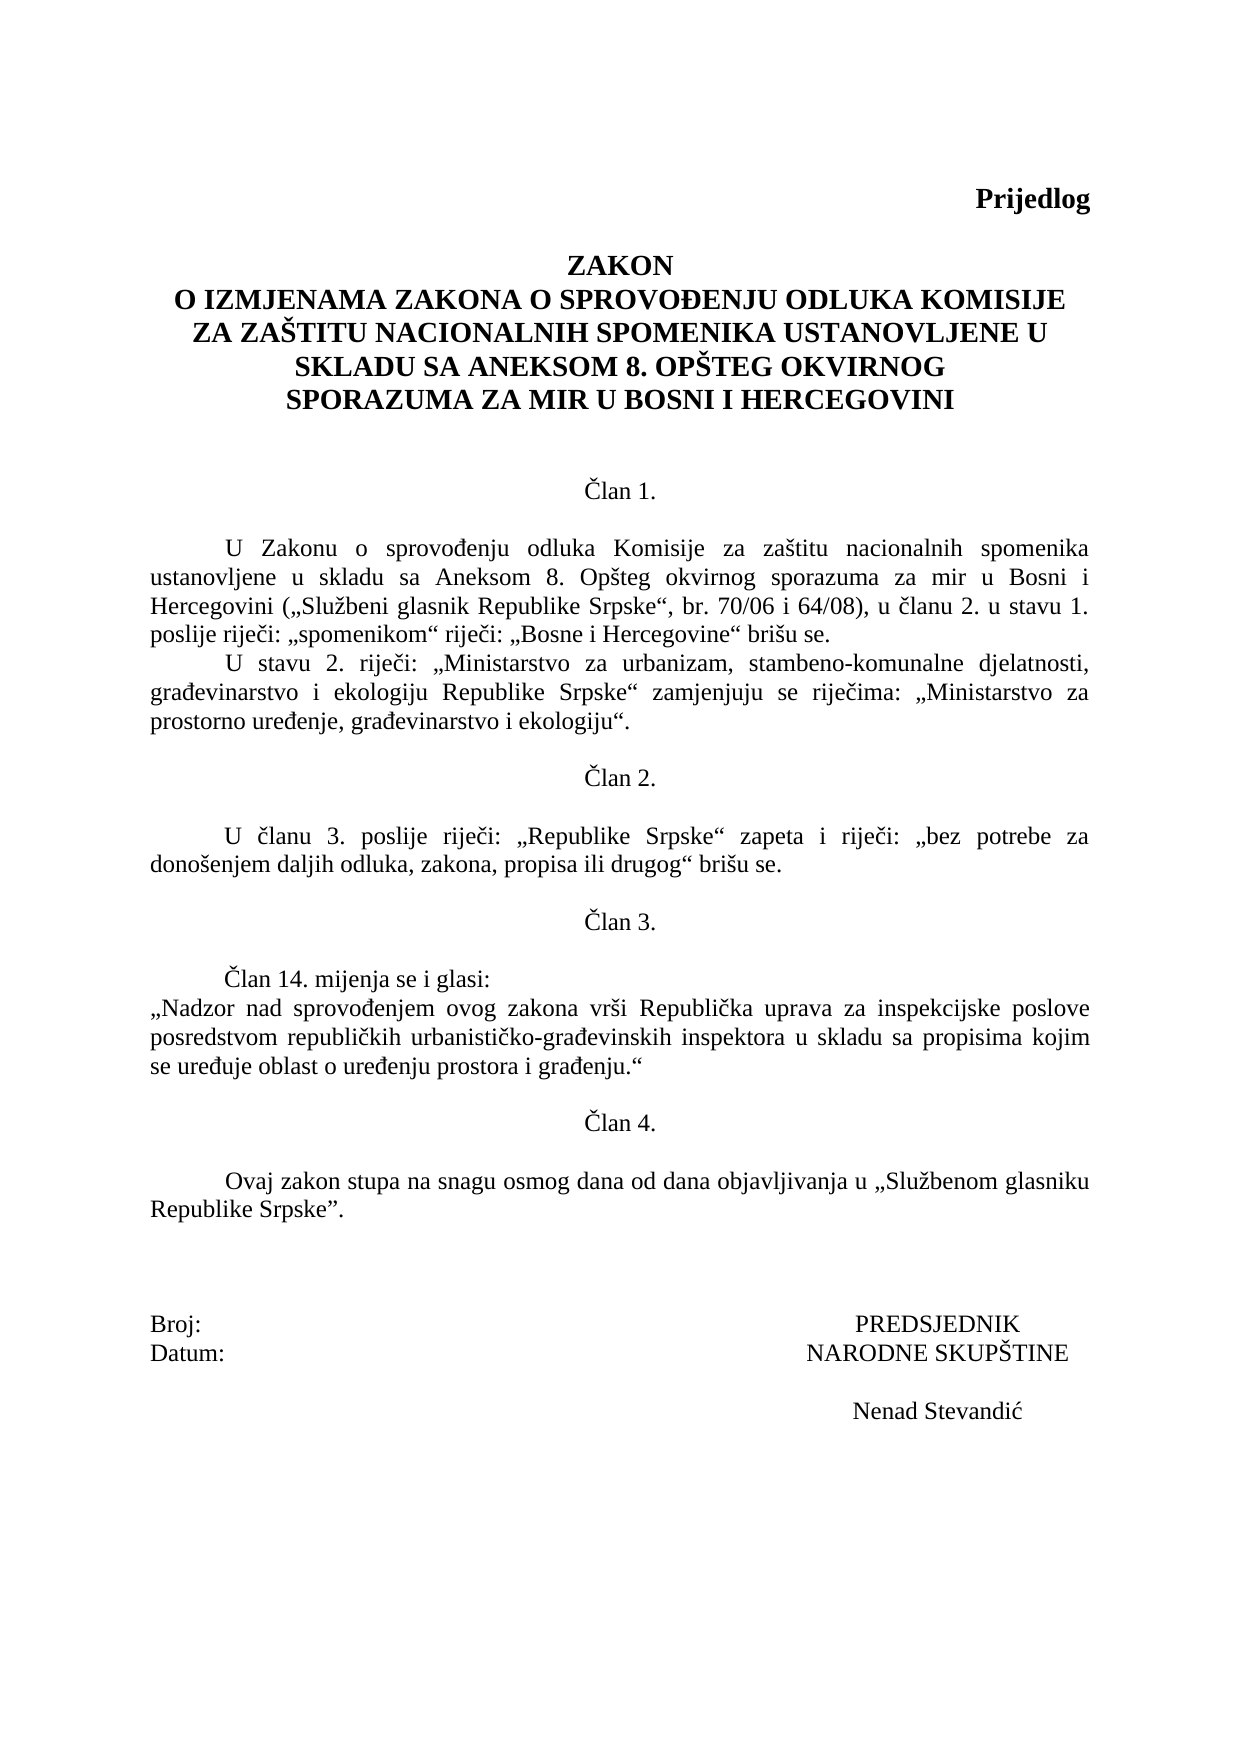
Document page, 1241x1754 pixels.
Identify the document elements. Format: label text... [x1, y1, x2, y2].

text O IZMJENAMA ZAKONA O SPROVOĐENJU ODLUKA KOMISIJE ZA ZAŠTITU NACIONALNIH SPOMENIKA USTANOVLJENE U SKLADU SA ANEKSOM 8. OPŠTEG OKVIRNOG [150, 282, 1090, 382]
text U članu 3. poslije riječi: „Republike Srpske“ zapeta i riječi: „bez potrebe za donošenjem daljih odluka, zakona, propisa ili drugog“ brišu se. [150, 821, 1090, 878]
text „Nadzor nad sprovođenjem ovog zakona vrši Republička uprava za inspekcijske poslove posredstvom republičkih urbanističko-građevinskih inspektora u skladu sa propisima kojim se uređuje oblast o uređenju prostora i građenju.“ [150, 1022, 1090, 1079]
text „Nadzor nad sprovođenjem ovog zakona vrši Republička uprava za inspekcijske poslove posredstvom republičkih urbanističko-građevinskih inspektora u skladu sa propisima kojim se uređuje oblast o uređenju prostora i građenju.“ [150, 993, 628, 1022]
text Član 1. [150, 476, 1090, 504]
text ZAKON [150, 248, 1090, 282]
text Datum: NARODNE SKUPŠTINE [150, 1338, 1090, 1367]
text Član 2. [150, 763, 1090, 792]
text Prijedlog [150, 181, 1090, 215]
text U Zakonu o sprovođenju odluka Komisije za zaštitu nacionalnih spomenika ustanovljene u skladu sa Aneksom 8. Opšteg okvirnog sporazuma za mir u Bosni i Hercegovini („Službeni glasnik Republike Srpske“, br. 70/06 i 64/08), u članu 2. u stavu 1. poslije riječi: „spomenikom“ riječi: „Bosne i Hercegovine“ brišu se. [150, 533, 1090, 648]
text Ovaj zakon stupa na snagu osmog dana od dana objavljivanja u „Službenom glasniku Republike Srpske”. [150, 1166, 1090, 1223]
text Član 14. mijenja se i glasi: [150, 964, 1090, 993]
text Broj: PREDSJEDNIK [150, 1309, 1090, 1338]
text Nenad Stevandić [150, 1396, 1090, 1424]
text Član 4. [150, 1108, 1090, 1137]
text Član 3. [150, 907, 1090, 936]
text SPORAZUMA ZA MIR U BOSNI I HERCEGOVINI [150, 382, 1090, 416]
text U stavu 2. riječi: „Ministarstvo za urbanizam, stambeno-komunalne djelatnosti, građevinarstvo i ekologiju Republike Srpske“ zamjenjuju se riječima: „Ministarstvo za prostorno uređenje, građevinarstvo i ekologiju“. [150, 648, 1090, 734]
